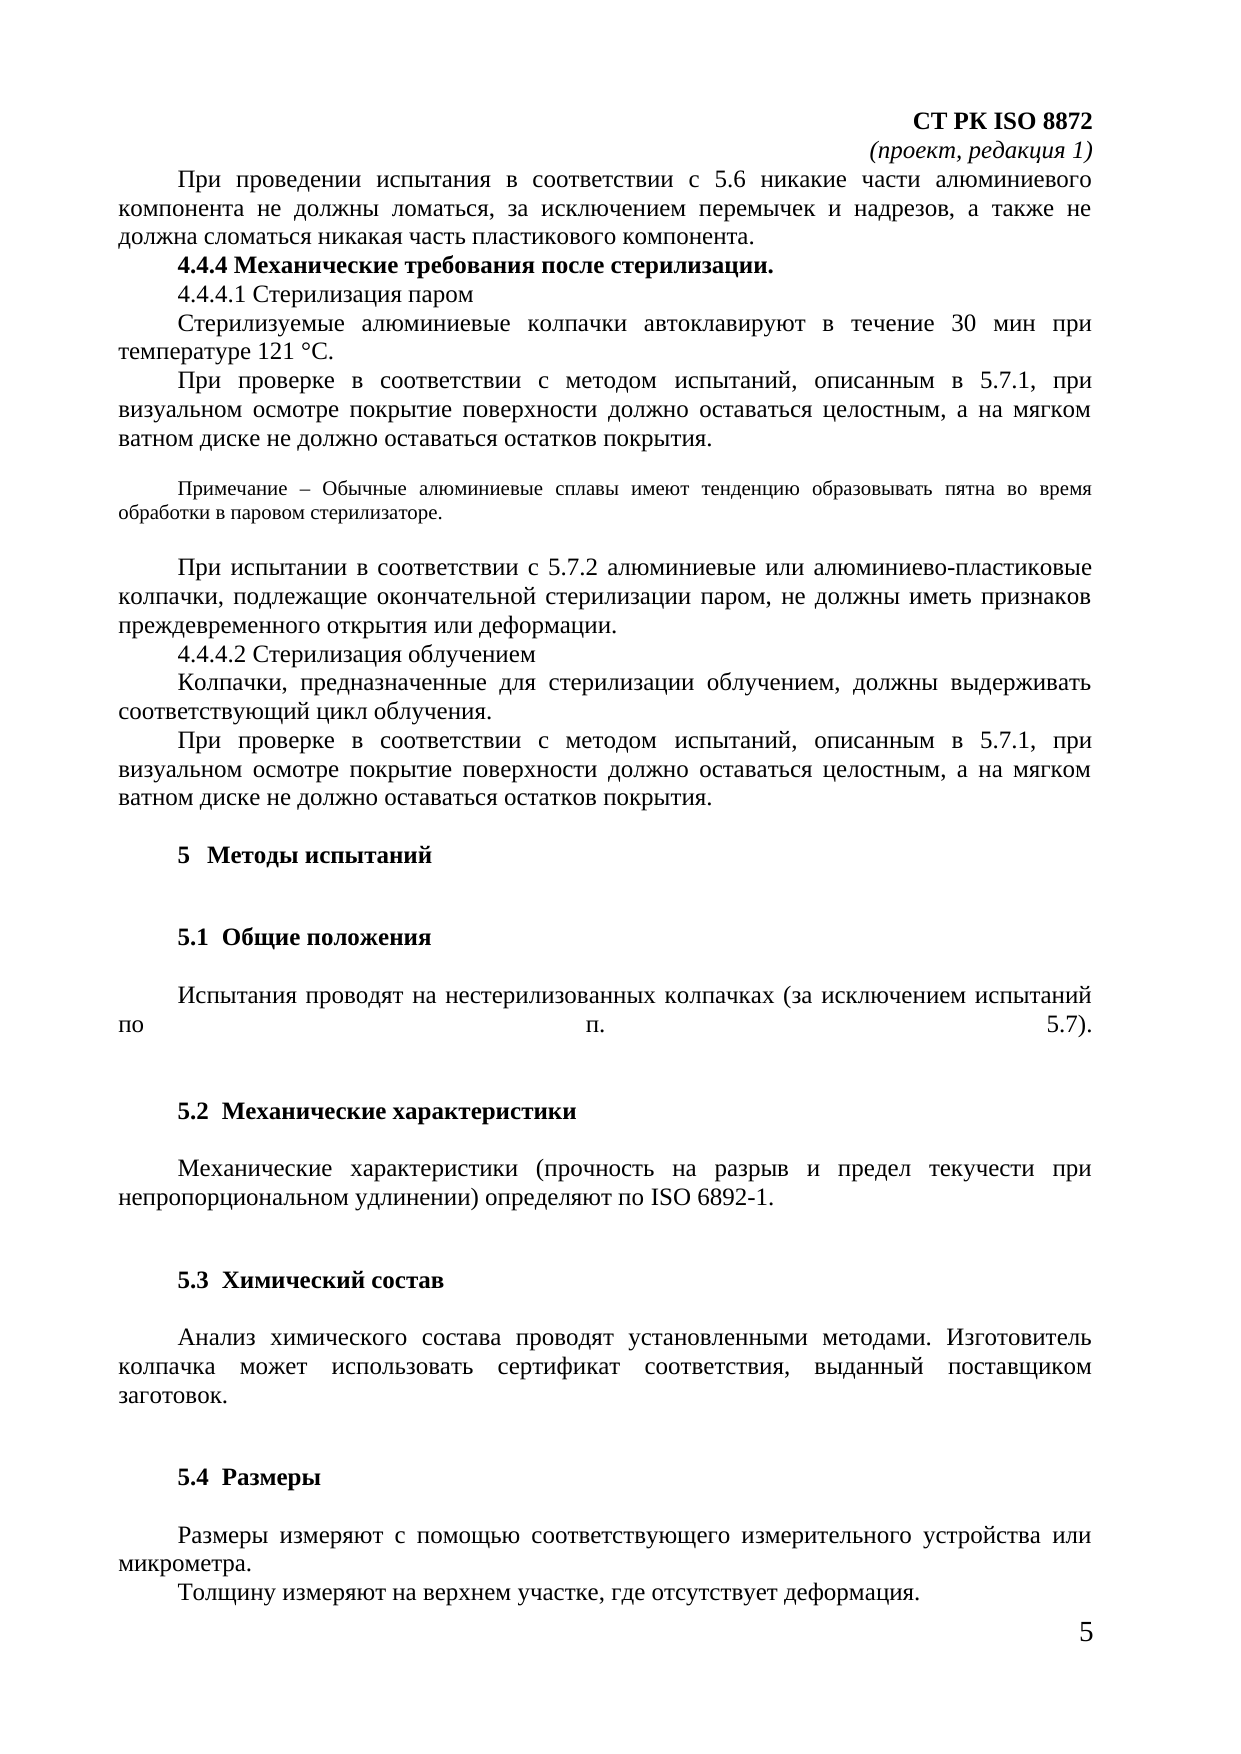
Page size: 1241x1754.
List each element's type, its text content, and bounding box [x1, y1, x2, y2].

subtitle Общие положения [118, 922, 1092, 951]
text Размеры измеряют с помощью соответствующего измерительного устройства или микрометра. [118, 1520, 1092, 1577]
text При испытании в соответствии с 5.7.2 алюминиевые или алюминиево-пластиковые колпачки, подлежащие окончательной стерилизации паром, не должны иметь признаков преждевременного открытия или деформации. [118, 552, 1092, 639]
text Механические характеристики (прочность на разрыв и предел текучести при непропорциональном удлинении) определяют по ISO 6892-1. [118, 1153, 1092, 1211]
subtitle Химический состав [118, 1265, 1092, 1293]
text Толщину измеряют на верхнем участке, где отсутствует деформация. [118, 1577, 1092, 1606]
text Колпачки, предназначенные для стерилизации облучением, должны выдерживать соответствующий цикл облучения. [118, 667, 1092, 725]
subtitle Методы испытаний [118, 840, 1092, 869]
text Испытания проводят на нестерилизованных колпачках (за исключением испытаний по п. 5.7). [118, 980, 1092, 1071]
text 4.4.4 Механические требования после стерилизации. [118, 250, 1092, 279]
text 4.4.4.1 Стерилизация паром [118, 279, 1092, 308]
text При проверке в соответствии с методом испытаний, описанным в 5.7.1, при визуальном осмотре покрытие поверхности должно оставаться целостным, а на мягком ватном диске не должно оставаться остатков покрытия. [118, 725, 1092, 811]
text При проведении испытания в соответствии с 5.6 никакие части алюминиевого компонента не должны ломаться, за исключением перемычек и надрезов, а также не должна сломаться никакая часть пластикового компонента. [118, 164, 1092, 250]
text При проверке в соответствии с методом испытаний, описанным в 5.7.1, при визуальном осмотре покрытие поверхности должно оставаться целостным, а на мягком ватном диске не должно оставаться остатков покрытия. [118, 365, 1092, 451]
subtitle Размеры [118, 1462, 1092, 1491]
text Примечание – Обычные алюминиевые сплавы имеют тенденцию образовывать пятна во время обработки в паровом стерилизаторе. [118, 476, 1092, 524]
text Стерилизуемые алюминиевые колпачки автоклавируют в течение 30 мин при температуре 121 °C. [118, 308, 1092, 365]
text 4.4.4.2 Стерилизация облучением [118, 639, 1092, 667]
text Анализ химического состава проводят установленными методами. Изготовитель колпачка может использовать сертификат соответствия, выданный поставщиком заготовок. [118, 1322, 1092, 1408]
subtitle Механические характеристики [118, 1096, 1092, 1125]
